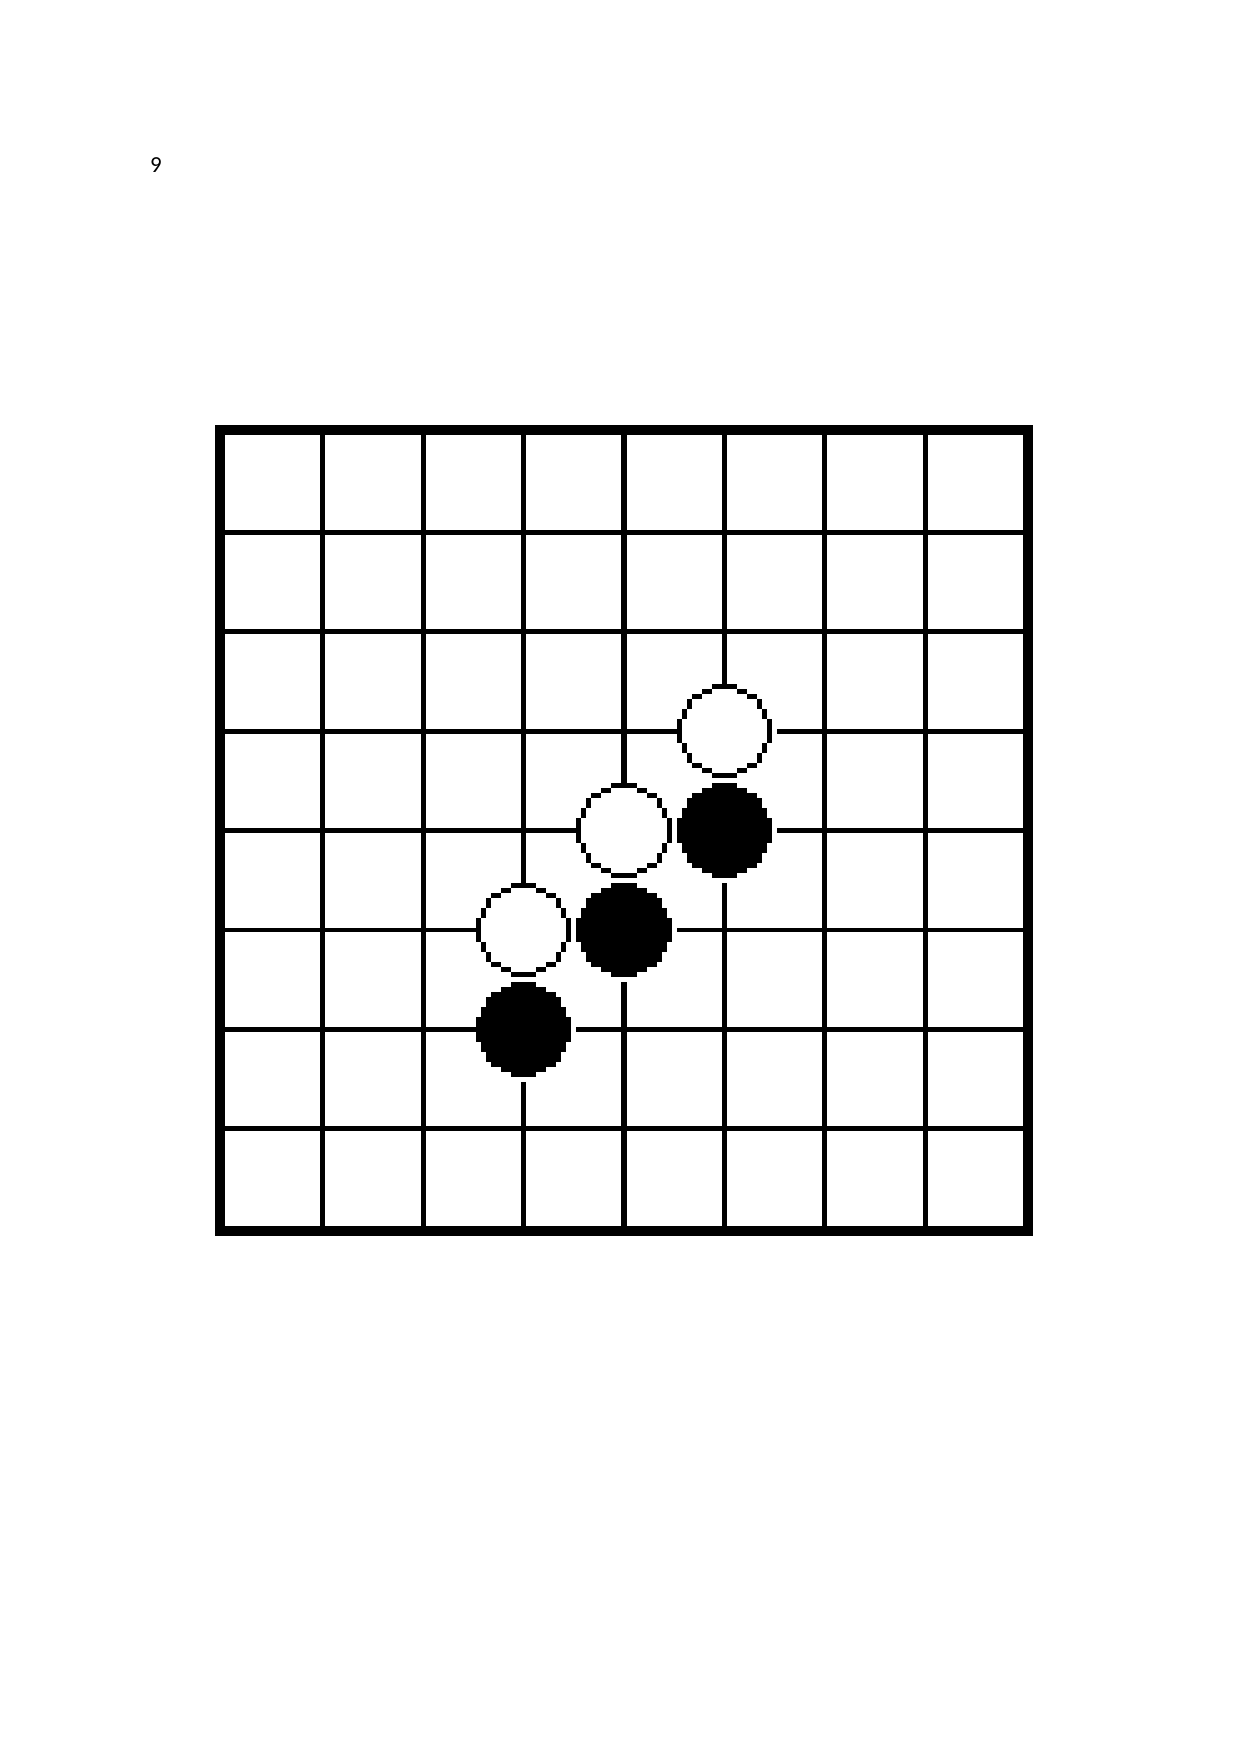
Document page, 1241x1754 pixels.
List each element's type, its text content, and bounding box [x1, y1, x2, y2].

picture [150, 362, 1104, 1306]
text 9 [150, 150, 1090, 178]
